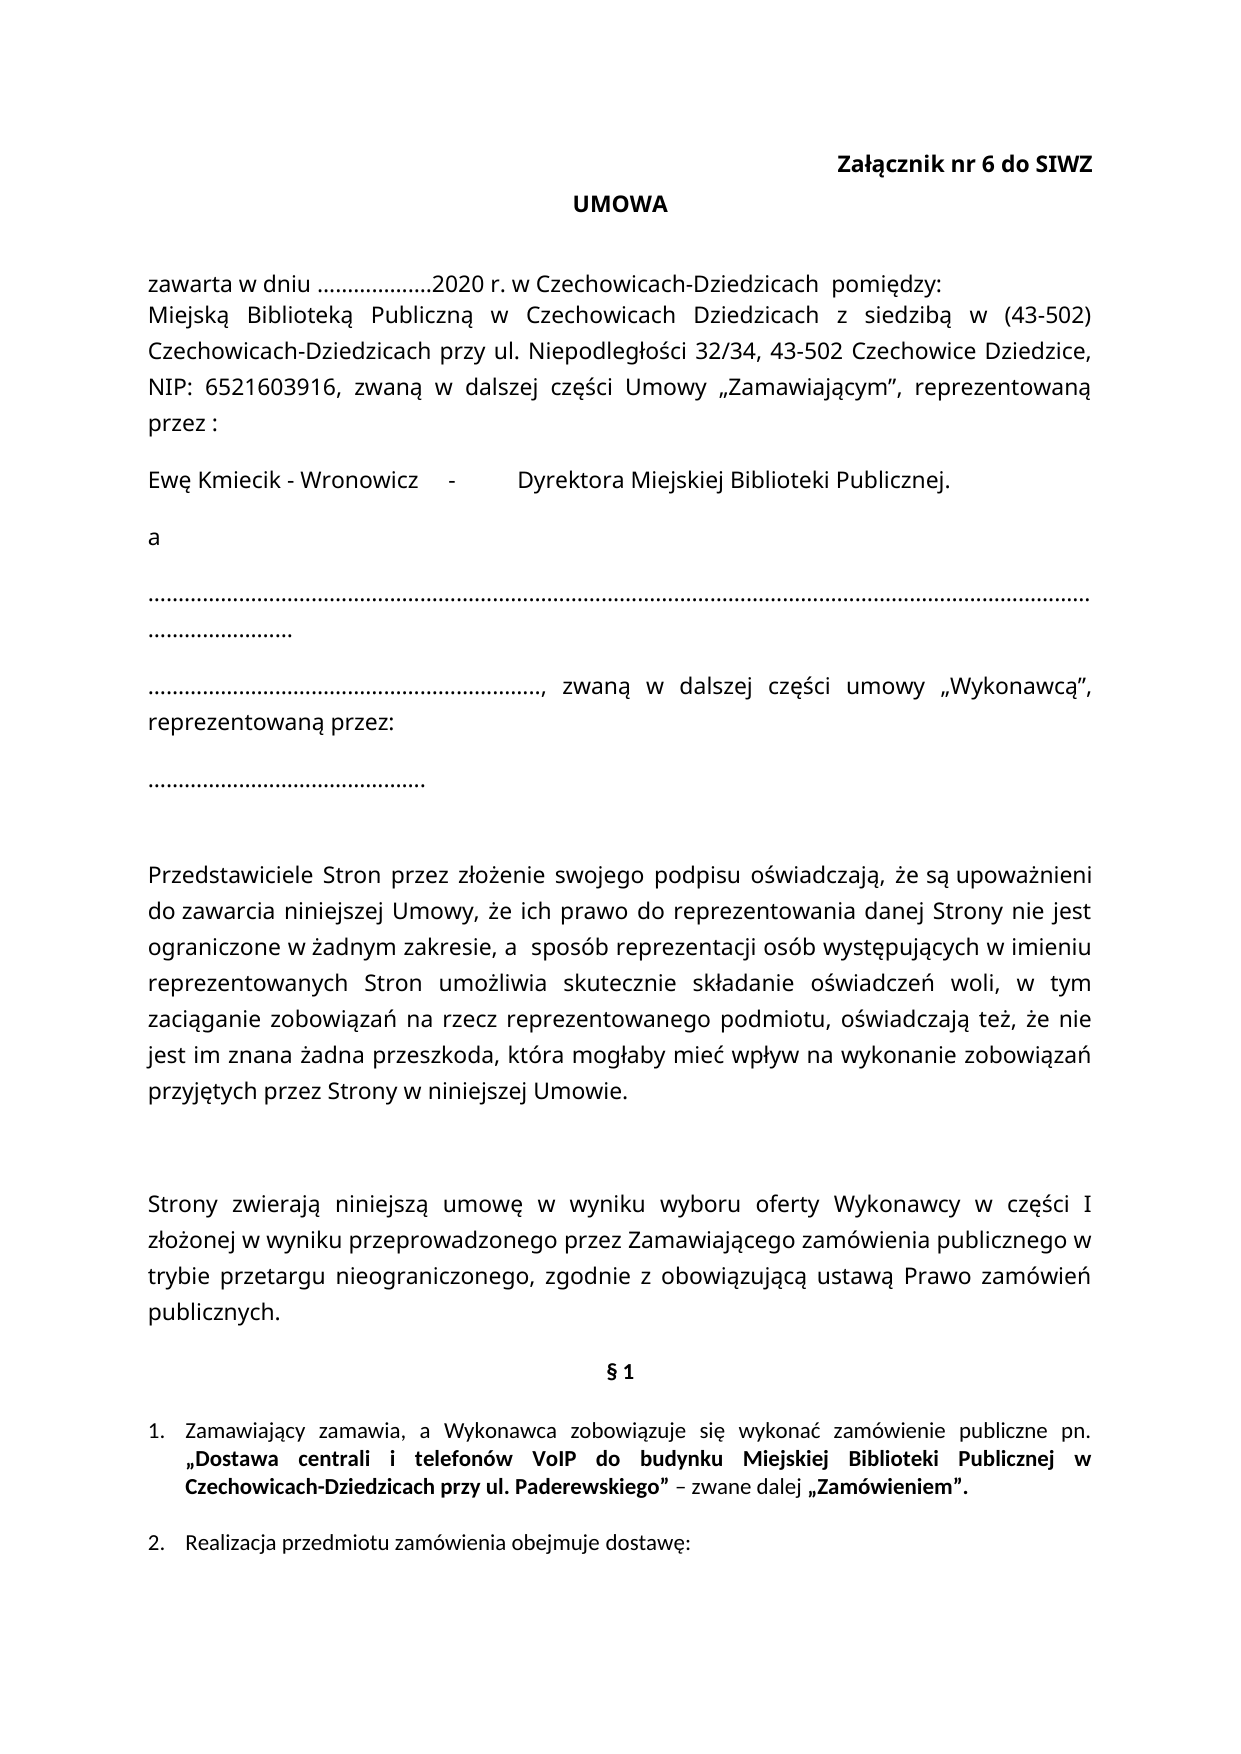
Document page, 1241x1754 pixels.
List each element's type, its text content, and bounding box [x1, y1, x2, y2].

list Realizacja przedmiotu zamówienia obejmuje dostawę: [148, 1528, 1092, 1556]
title Załącznik nr 6 do SIWZ [148, 148, 1092, 179]
list Zamawiający zamawia, a Wykonawca zobowiązuje się wykonać zamówienie publiczne pn. „Dostawa centrali i telefonów VoIP do budynku Miejskiej Biblioteki Publicznej w Czechowicach-Dziedzicach przy ul. Paderewskiego” – zwane dalej „Zamówieniem”. [148, 1416, 1092, 1500]
title UMOWA [148, 188, 1092, 219]
text Miejską Biblioteką Publiczną w Czechowicach Dziedzicach z siedzibą w (43-502) Czechowicach-Dziedzicach przy ul. Niepodległości 32/34, 43-502 Czechowice Dziedzice, NIP: 6521603916, zwaną w dalszej części Umowy „Zamawiającym”, reprezentowaną przez : [148, 299, 1092, 438]
text ……………………………………………………….., zwaną w dalszej części umowy „Wykonawcą”, reprezentowaną przez: [148, 670, 1092, 737]
text zawarta w dniu ……………….2020 r. w Czechowicach-Dziedzicach pomiędzy: [148, 268, 1092, 299]
text Przedstawiciele Stron przez złożenie swojego podpisu oświadczają, że są upoważnieni do zawarcia niniejszej Umowy, że ich prawo do reprezentowania danej Strony nie jest ograniczone w żadnym zakresie, a sposób reprezentacji osób występujących w imieniu reprezentowanych Stron umożliwia skutecznie składanie oświadczeń woli, w tym zaciąganie zobowiązań na rzecz reprezentowanego podmiotu, oświadczają też, że nie jest im znana żadna przeszkoda, która mogłaby mieć wpływ na wykonanie zobowiązań przyjętych przez Strony w niniejszej Umowie. [148, 859, 1092, 1106]
text ……………………………………………………………………………………………………………………………………………………………… [148, 577, 1092, 644]
text ………………………………………. [148, 763, 1092, 794]
text Ewę Kmiecik - Wronowicz - Dyrektora Miejskiej Biblioteki Publicznej. [148, 464, 1092, 495]
text Strony zwierają niniejszą umowę w wyniku wyboru oferty Wykonawcy w części I złożonej w wyniku przeprowadzonego przez Zamawiającego zamówienia publicznego w trybie przetargu nieograniczonego, zgodnie z obowiązującą ustawą Prawo zamówień publicznych. [148, 1188, 1092, 1327]
text a [148, 521, 1092, 552]
text § 1 [148, 1357, 1092, 1385]
